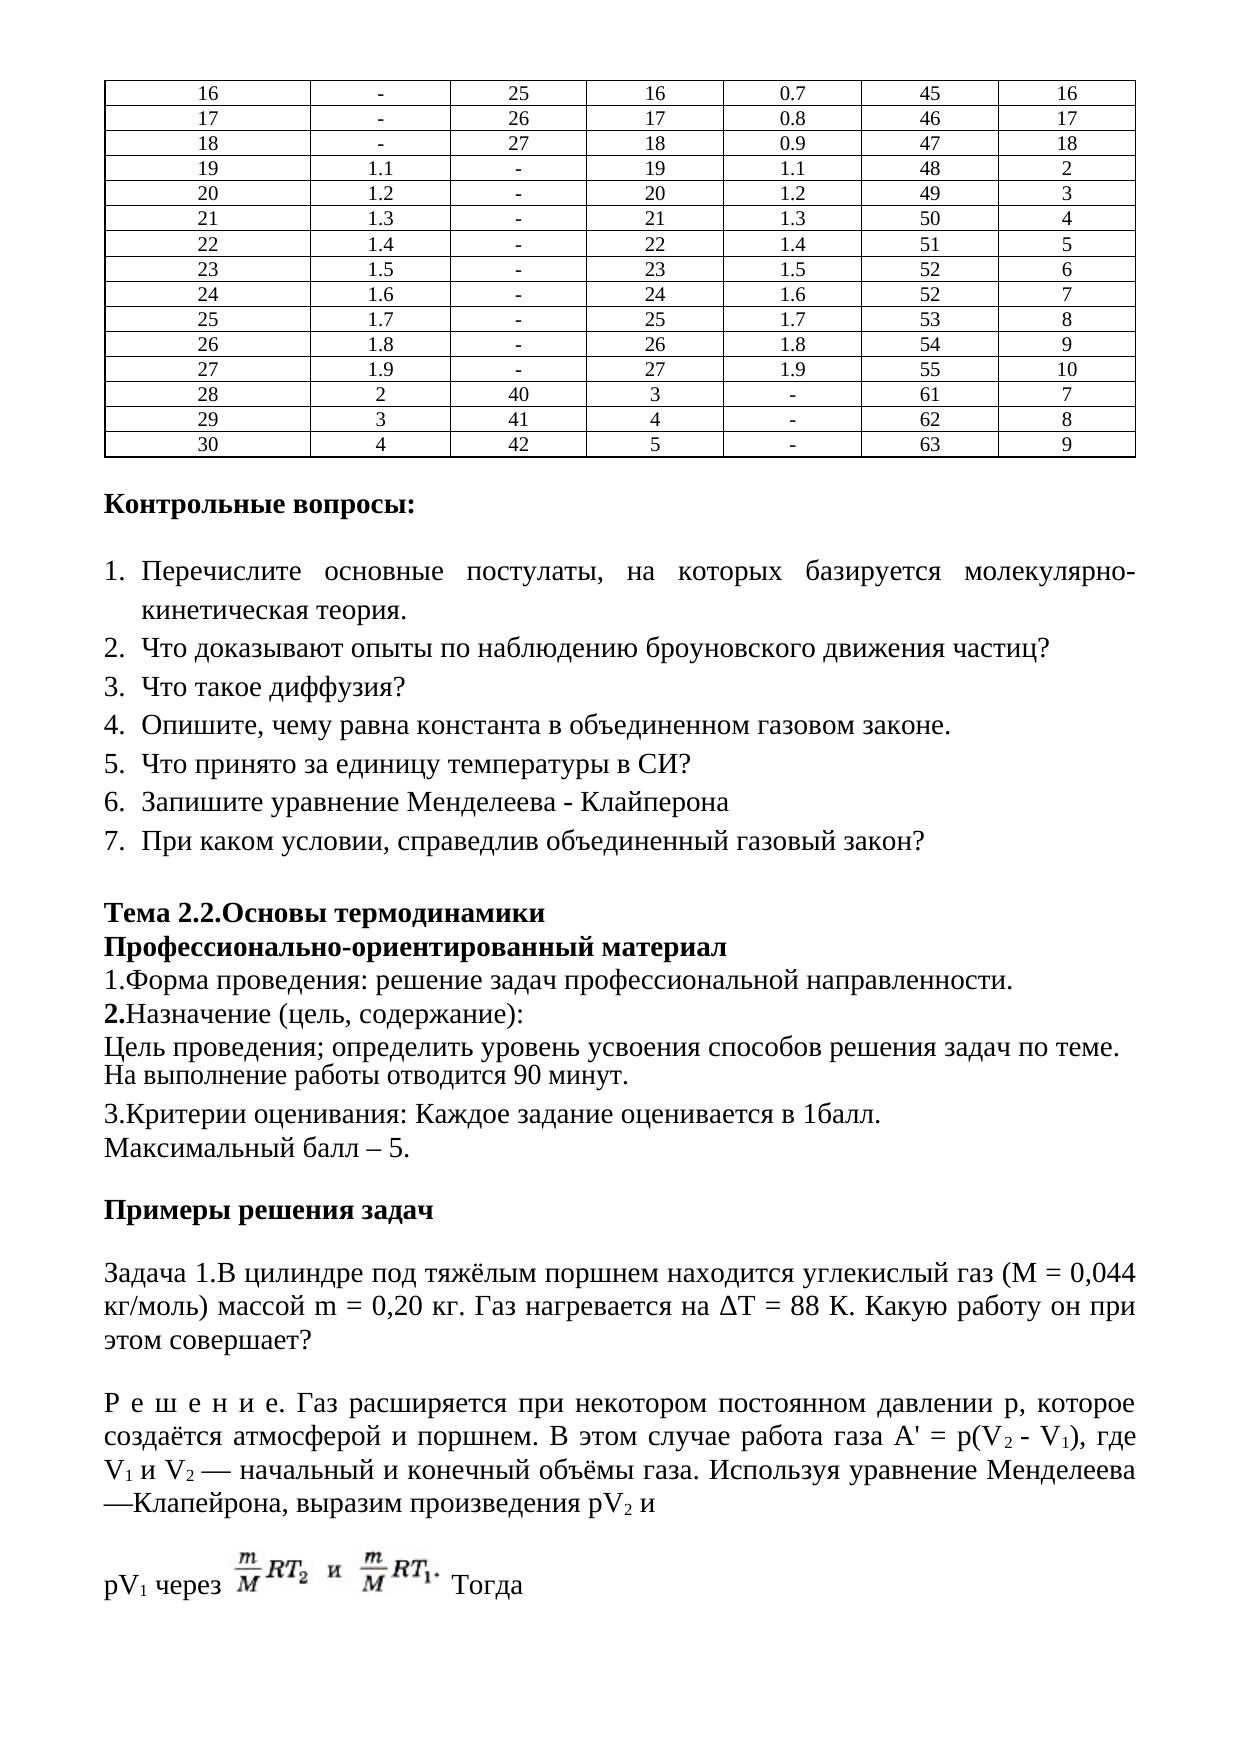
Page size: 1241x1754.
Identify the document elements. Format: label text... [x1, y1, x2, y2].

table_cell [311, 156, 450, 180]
text Цель проведения; определить уровень усвоения способов решения задач по теме. [103, 1029, 1137, 1063]
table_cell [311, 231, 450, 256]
text 2.Назначение (цель, содержание): [103, 996, 1137, 1029]
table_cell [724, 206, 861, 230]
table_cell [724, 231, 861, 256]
text Контрольные вопросы: [103, 486, 1137, 520]
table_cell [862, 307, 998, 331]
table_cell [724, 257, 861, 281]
list Что принято за единицу температуры в СИ? [103, 746, 1137, 779]
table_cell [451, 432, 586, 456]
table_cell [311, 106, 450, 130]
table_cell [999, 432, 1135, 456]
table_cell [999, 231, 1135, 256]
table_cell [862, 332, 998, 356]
text 3.Критерии оценивания: Каждое задание оценивается в 1балл. [103, 1096, 1137, 1130]
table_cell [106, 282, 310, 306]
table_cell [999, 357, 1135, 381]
text Задача 1.В цилиндре под тяжёлым поршнем находится углекислый газ (М = 0,044 кг/моль) массой m = 0,20 кг. Газ нагревается на ΔТ = 88 К. Какую работу он при этом совершает? [103, 1255, 1137, 1356]
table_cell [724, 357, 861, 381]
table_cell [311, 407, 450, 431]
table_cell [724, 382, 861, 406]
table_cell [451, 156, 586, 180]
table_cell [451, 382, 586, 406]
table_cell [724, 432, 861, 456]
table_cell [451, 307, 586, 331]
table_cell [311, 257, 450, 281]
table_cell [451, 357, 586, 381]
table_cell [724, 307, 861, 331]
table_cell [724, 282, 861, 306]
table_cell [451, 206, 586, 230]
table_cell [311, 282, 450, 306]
picture [228, 1548, 444, 1595]
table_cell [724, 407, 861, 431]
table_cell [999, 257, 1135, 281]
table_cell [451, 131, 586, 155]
text Тема 2.2.Основы термодинамики [103, 895, 1137, 929]
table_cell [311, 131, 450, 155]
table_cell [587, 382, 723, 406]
text Р е ш е н и е. Газ расширяется при некотором постоянном давлении р, которое создаётся атмосферой и поршнем. В этом случае работа газа А' = p(V2 - V1), где V1 и V2 — начальный и конечный объёмы газа. Используя уравнение Менделеева—Клапейрона, выразим произведения pV2 и [103, 1385, 1137, 1519]
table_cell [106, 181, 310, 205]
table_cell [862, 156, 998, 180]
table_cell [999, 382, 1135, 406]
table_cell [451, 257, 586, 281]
list Перечислите основные постулаты, на которых базируется молекулярно-кинетическая теория. [103, 553, 1137, 625]
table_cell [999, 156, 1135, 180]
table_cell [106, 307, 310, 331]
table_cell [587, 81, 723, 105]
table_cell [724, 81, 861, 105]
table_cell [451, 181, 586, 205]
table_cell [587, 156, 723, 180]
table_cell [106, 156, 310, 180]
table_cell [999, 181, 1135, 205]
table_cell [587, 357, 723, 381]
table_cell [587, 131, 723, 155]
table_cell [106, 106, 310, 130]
text Профессионально-ориентированный материал [103, 929, 1137, 962]
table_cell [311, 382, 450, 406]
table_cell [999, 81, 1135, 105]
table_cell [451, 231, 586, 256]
list Что доказывают опыты по наблюдению броуновского движения частиц? [103, 630, 1137, 664]
list Что такое диффузия? [103, 669, 1137, 702]
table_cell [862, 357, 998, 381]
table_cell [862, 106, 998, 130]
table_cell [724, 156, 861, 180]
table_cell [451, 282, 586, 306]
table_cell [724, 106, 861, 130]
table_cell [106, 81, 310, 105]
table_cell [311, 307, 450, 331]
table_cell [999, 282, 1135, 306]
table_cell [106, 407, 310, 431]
text Примеры решения задач [103, 1192, 1137, 1226]
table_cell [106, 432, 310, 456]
list При каком условии, справедлив объединенный газовый закон? [103, 823, 1137, 857]
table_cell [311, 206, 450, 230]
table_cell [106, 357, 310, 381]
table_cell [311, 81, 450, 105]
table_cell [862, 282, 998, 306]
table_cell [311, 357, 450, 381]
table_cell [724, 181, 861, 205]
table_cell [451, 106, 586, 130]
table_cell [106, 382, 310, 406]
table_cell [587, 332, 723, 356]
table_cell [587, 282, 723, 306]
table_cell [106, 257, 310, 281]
text pV1 через Тогда [103, 1548, 1137, 1601]
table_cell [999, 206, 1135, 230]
text Максимальный балл – 5. [103, 1130, 1137, 1163]
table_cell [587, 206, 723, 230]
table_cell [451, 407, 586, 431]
text 1.Форма проведения: решение задач профессиональной направленности. [103, 962, 1137, 996]
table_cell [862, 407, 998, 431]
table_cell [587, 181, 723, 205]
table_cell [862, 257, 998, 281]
list Опишите, чему равна константа в объединенном газовом законе. [103, 707, 1137, 741]
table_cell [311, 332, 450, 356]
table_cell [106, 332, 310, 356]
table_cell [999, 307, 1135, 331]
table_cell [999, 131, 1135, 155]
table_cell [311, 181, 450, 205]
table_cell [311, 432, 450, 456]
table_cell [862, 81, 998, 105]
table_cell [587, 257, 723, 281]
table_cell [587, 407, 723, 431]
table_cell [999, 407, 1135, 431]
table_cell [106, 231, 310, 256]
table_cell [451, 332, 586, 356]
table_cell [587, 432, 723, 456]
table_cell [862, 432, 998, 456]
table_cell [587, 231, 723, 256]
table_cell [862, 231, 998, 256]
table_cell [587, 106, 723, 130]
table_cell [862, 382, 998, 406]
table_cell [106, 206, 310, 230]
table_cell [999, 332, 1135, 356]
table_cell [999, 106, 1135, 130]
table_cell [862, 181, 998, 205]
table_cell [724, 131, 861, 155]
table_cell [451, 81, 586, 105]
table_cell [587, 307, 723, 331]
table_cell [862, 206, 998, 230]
text На выполнение работы отводится 90 минут. [103, 1063, 1137, 1090]
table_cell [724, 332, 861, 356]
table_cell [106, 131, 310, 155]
list Запишите уравнение Менделеева - Клайперона [103, 784, 1137, 818]
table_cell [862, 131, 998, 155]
